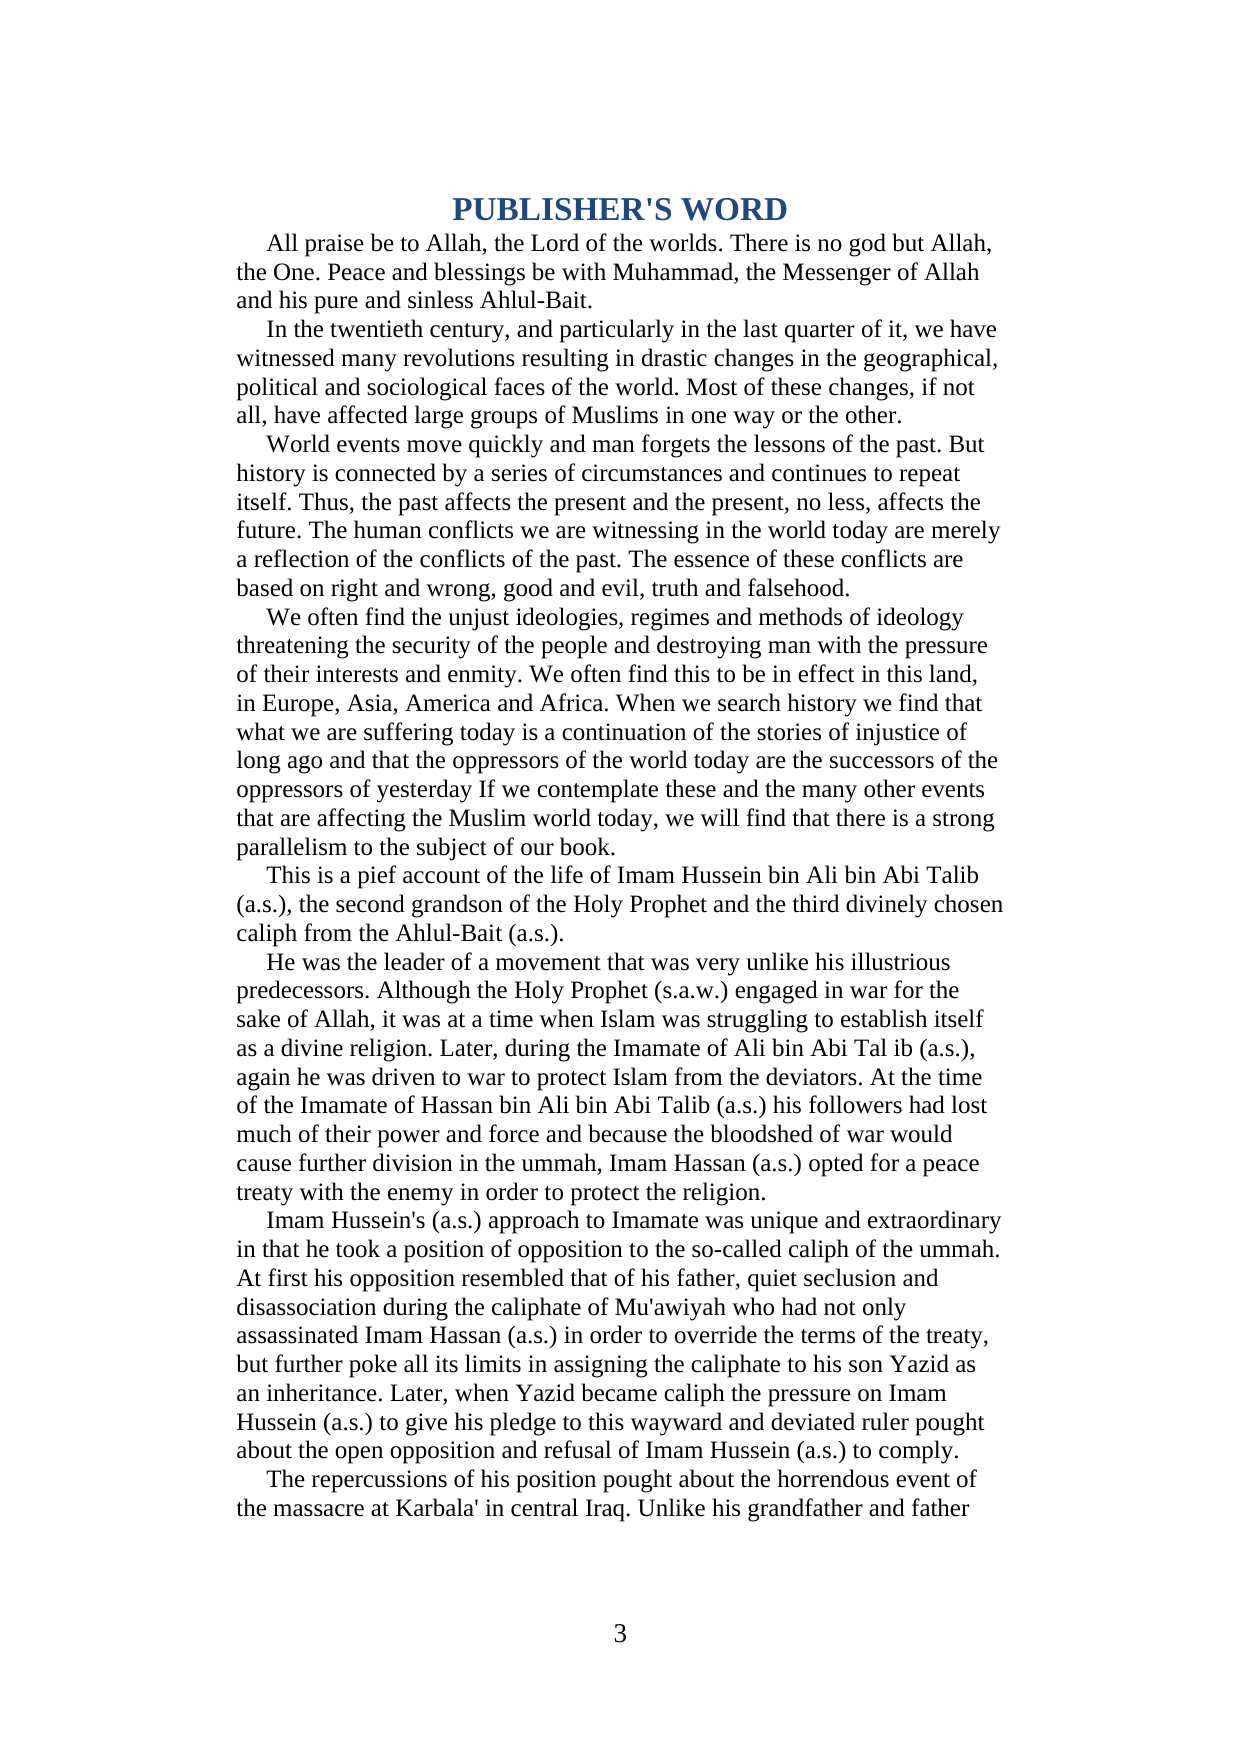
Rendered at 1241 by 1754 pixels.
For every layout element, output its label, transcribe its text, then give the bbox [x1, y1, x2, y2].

text We often find the unjust ideologies, regimes and methods of ideology threatening the security of the people and destroying man with the pressure of their interests and enmity. We often find this to be in effect in this land, in Europe, Asia, America and Africa. When we search history we find that what we are suffering today is a continuation of the stories of injustice of long ago and that the oppressors of the world today are the successors of the oppressors of yesterday If we contemplate these and the many other events that are affecting the Muslim world today, we will find that there is a strong parallelism to the subject of our book. [236, 602, 1004, 861]
text World events move quickly and man forgets the lessons of the past. But history is connected by a series of circumstances and continues to repeat itself. Thus, the past affects the present and the present, no less, affects the future. The human conflicts we are witnessing in the world today are merely a reflection of the conflicts of the past. The essence of these conflicts are based on right and wrong, good and evil, truth and falsehood. [236, 429, 1004, 602]
text In the twentieth century, and particularly in the last quarter of it, we have witnessed many revolutions resulting in drastic changes in the geographical, political and sociological faces of the world. Most of these changes, if not all, have affected large groups of Muslims in one way or the other. [236, 314, 1004, 429]
text This is a pief account of the life of Imam Hussein bin Ali bin Abi Talib (a.s.), the second grandson of the Holy Prophet and the third divinely chosen caliph from the Ahlul-Bait (a.s.). [236, 861, 1004, 947]
subtitle PUBLISHER'S WORD [236, 190, 1004, 228]
text Imam Hussein's (a.s.) approach to Imamate was unique and extraordinary in that he took a position of opposition to the so-called caliph of the ummah. At first his opposition resembled that of his father, quiet seclusion and disassociation during the caliphate of Mu'awiyah who had not only assassinated Imam Hassan (a.s.) in order to override the terms of the treaty, but further poke all its limits in assigning the caliphate to his son Yazid as an inheritance. Later, when Yazid became caliph the pressure on Imam Hussein (a.s.) to give his pledge to this wayward and deviated ruler pought about the open opposition and refusal of Imam Hussein (a.s.) to comply. [236, 1206, 1004, 1464]
text All praise be to Allah, the Lord of the worlds. There is no god but Allah, the One. Peace and blessings be with Muhammad, the Messenger of Allah and his pure and sinless Ahlul-Bait. [236, 228, 1004, 314]
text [236, 1464, 1004, 1522]
text He was the leader of a movement that was very unlike his illustrious predecessors. Although the Holy Prophet (s.a.w.) engaged in war for the sake of Allah, it was at a time when Islam was struggling to establish itself as a divine religion. Later, during the Imamate of Ali bin Abi Tal ib (a.s.), again he was driven to war to protect Islam from the deviators. At the time of the Imamate of Hassan bin Ali bin Abi Talib (a.s.) his followers had lost much of their power and force and because the bloodshed of war would cause further division in the ummah, Imam Hassan (a.s.) opted for a peace treaty with the enemy in order to protect the religion. [236, 947, 1004, 1206]
